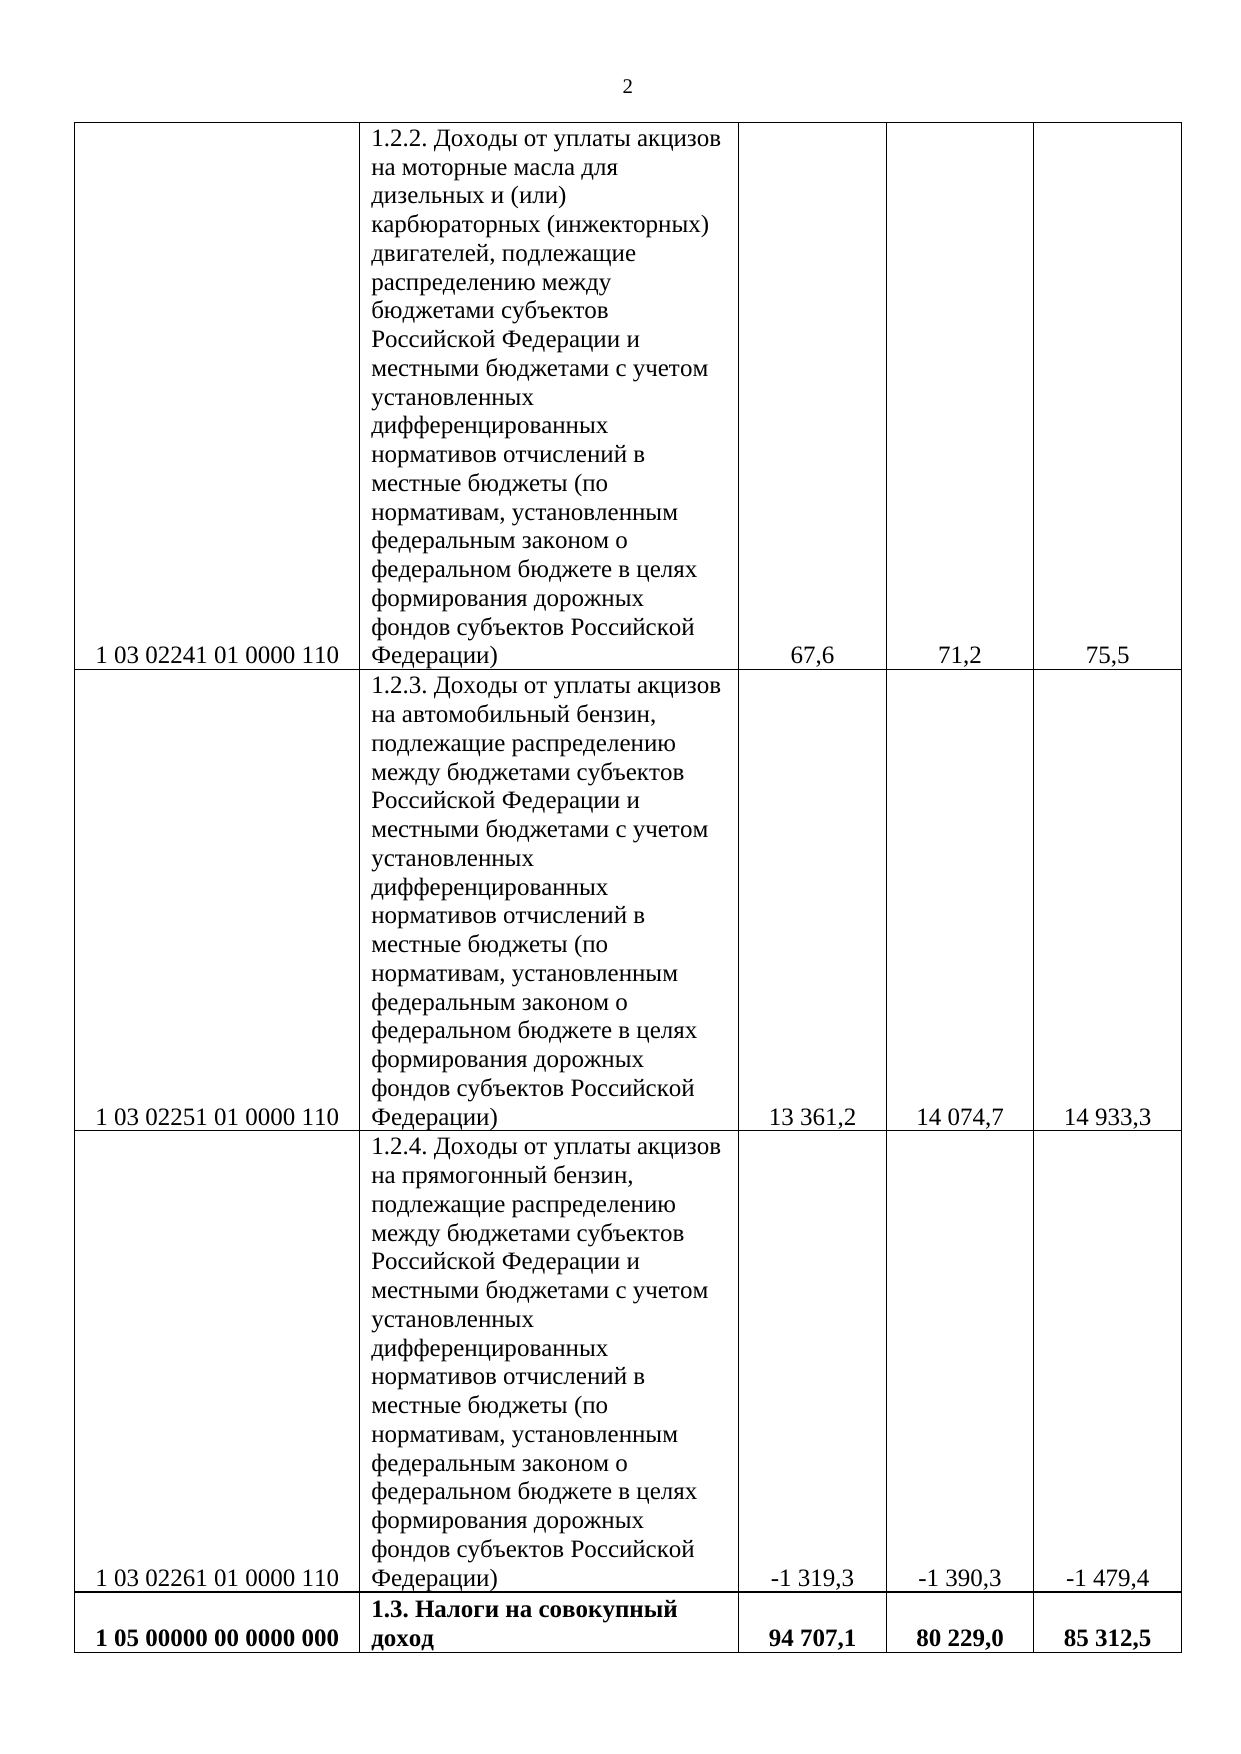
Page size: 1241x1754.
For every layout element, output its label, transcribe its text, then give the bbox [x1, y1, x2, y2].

table_cell -1 319,3 [739, 1131, 886, 1591]
table_cell 1 03 02261 01 0000 110 [75, 1131, 359, 1591]
table_cell 1 03 02251 01 0000 110 [75, 670, 359, 1130]
table_cell 80 229,0 [887, 1593, 1033, 1652]
table_cell 14 933,3 [1034, 670, 1181, 1130]
table_cell 71,2 [887, 123, 1033, 669]
table_cell 1 03 02241 01 0000 110 [75, 123, 359, 669]
table_cell 75,5 [1034, 123, 1181, 669]
table_cell 13 361,2 [739, 670, 886, 1130]
table_cell 85 312,5 [1034, 1593, 1181, 1652]
table_cell 1 05 00000 00 0000 000 [75, 1593, 359, 1652]
table_cell 67,6 [739, 123, 886, 669]
table_cell 1.3. Налоги на совокупный доход [360, 1593, 738, 1652]
table_cell -1 479,4 [1034, 1131, 1181, 1591]
table_cell 14 074,7 [887, 670, 1033, 1130]
table_cell 1.2.4. Доходы от уплаты акцизов на прямогонный бензин, подлежащие распределению между бюджетами субъектов Российской Федерации и местными бюджетами с учетом установленных дифференцированных нормативов отчислений в местные бюджеты (по нормативам, установленным федеральным законом о федеральном бюджете в целях формирования дорожных фондов субъектов Российской Федерации) [360, 1131, 738, 1591]
table_cell -1 390,3 [887, 1131, 1033, 1591]
table_cell 1.2.3. Доходы от уплаты акцизов на автомобильный бензин, подлежащие распределению между бюджетами субъектов Российской Федерации и местными бюджетами с учетом установленных дифференцированных нормативов отчислений в местные бюджеты (по нормативам, установленным федеральным законом о федеральном бюджете в целях формирования дорожных фондов субъектов Российской Федерации) [360, 670, 738, 1130]
table_cell 94 707,1 [739, 1593, 886, 1652]
table_cell 1.2.2. Доходы от уплаты акцизов на моторные масла для дизельных и (или) карбюраторных (инжекторных) двигателей, подлежащие распределению между бюджетами субъектов Российской Федерации и местными бюджетами с учетом установленных дифференцированных нормативов отчислений в местные бюджеты (по нормативам, установленным федеральным законом о федеральном бюджете в целях формирования дорожных фондов субъектов Российской Федерации) [360, 123, 738, 669]
